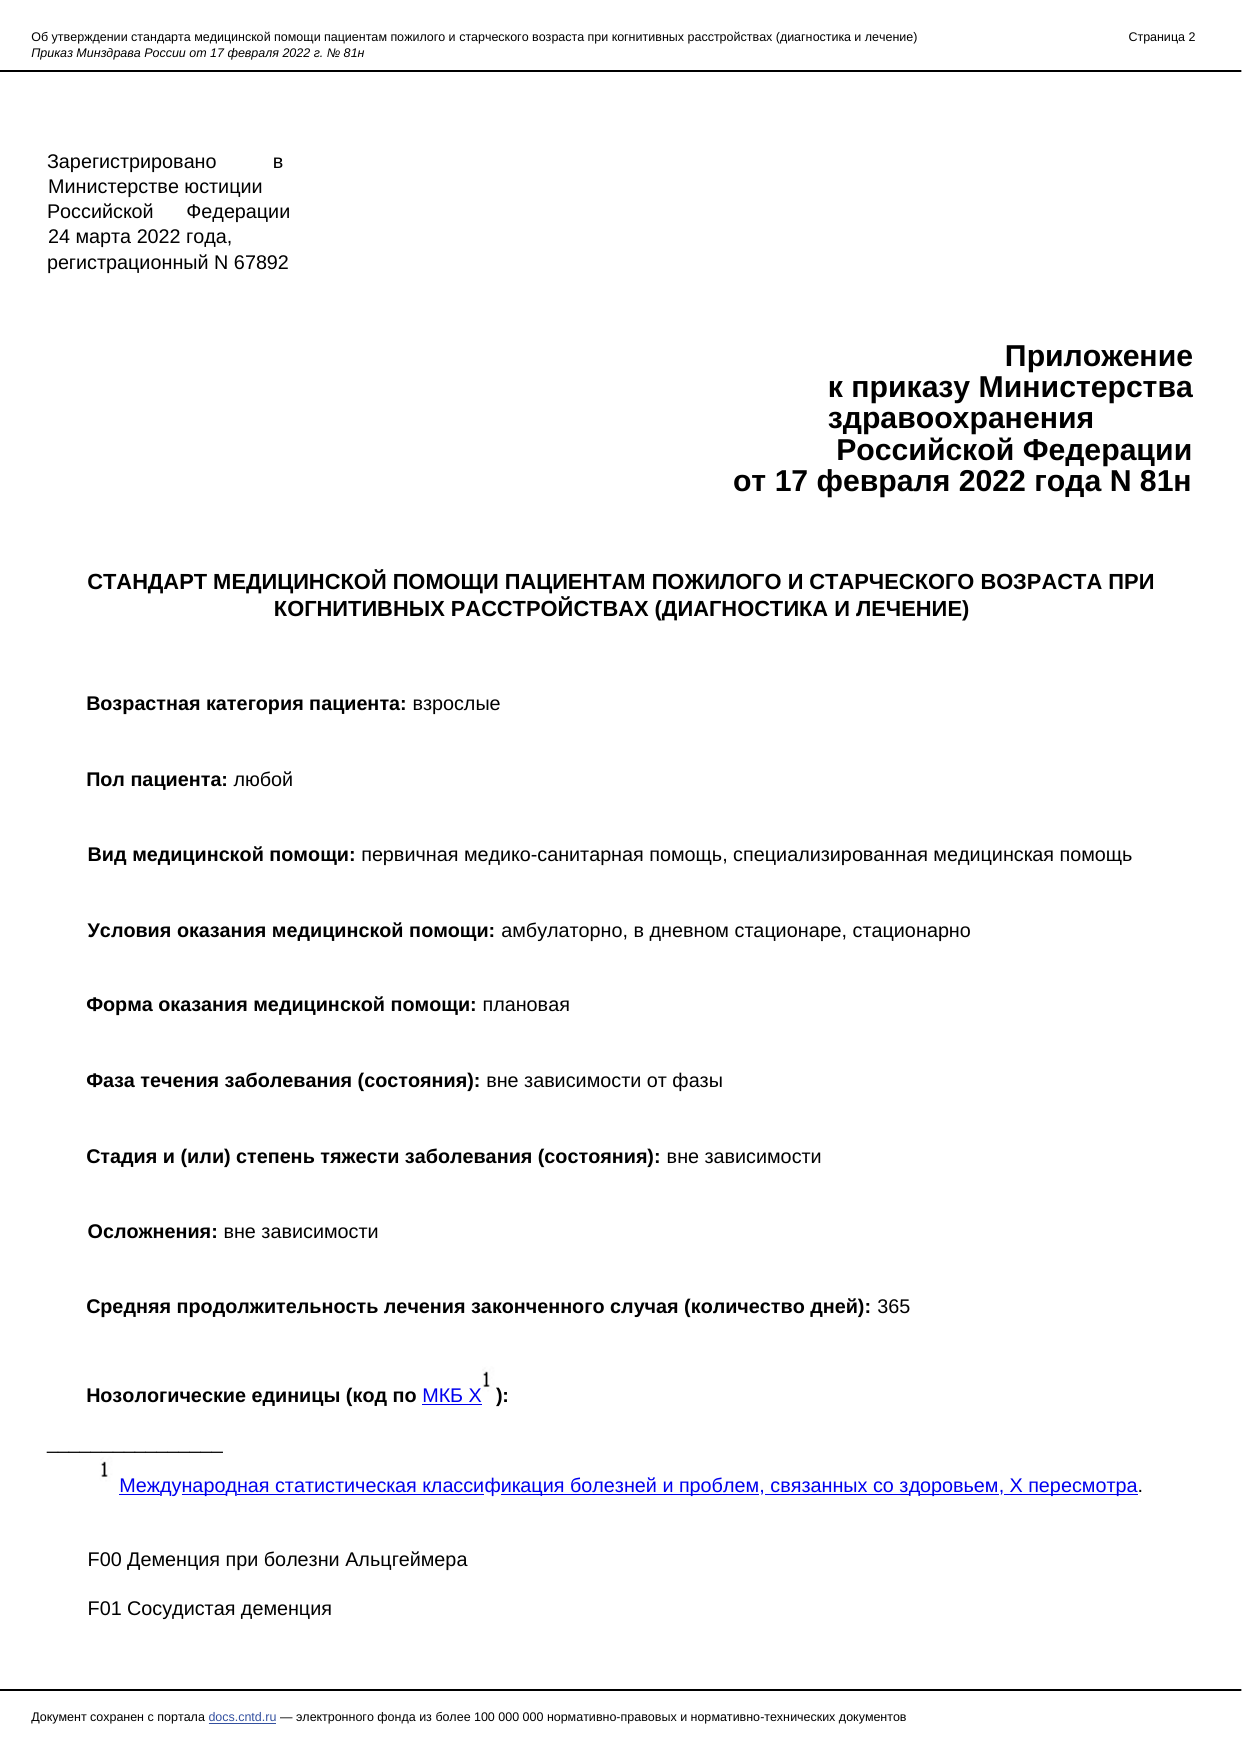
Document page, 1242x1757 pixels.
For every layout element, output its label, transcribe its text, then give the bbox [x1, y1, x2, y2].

text Стадия и (или) степень тяжести заболевания (состояния): вне зависимости [86, 1145, 1195, 1167]
text Средняя продолжительность лечения законченного случая (количество дней): 365 [86, 1295, 1195, 1317]
text Российской Федерации от 17 февраля 2022 года N 81н [733, 435, 1197, 497]
text Международная статистическая классификация болезней и проблем, связанных со здоровьем, X пересмотра. [47, 1456, 1195, 1497]
picture [99, 1456, 114, 1493]
text регистрационный N 67892 [47, 251, 1195, 273]
text Российской Федерации 24 марта 2022 года, [47, 200, 290, 248]
text F00 Деменция при болезни Альцгеймера [87, 1548, 1195, 1570]
text Условия оказания медицинской помощи: амбулаторно, в дневном стационаре, стационарно [87, 919, 1195, 942]
text Пол пациента: любой [86, 767, 1195, 790]
picture [481, 1366, 496, 1403]
text Возрастная категория пациента: взрослые [86, 692, 1195, 714]
text Форма оказания медицинской помощи: плановая [86, 993, 1195, 1016]
text Зарегистрировано в Министерстве юстиции [47, 150, 283, 198]
text F01 Сосудистая деменция [87, 1597, 1195, 1620]
text Вид медицинской помощи: первичная медико-санитарная помощь, специализированная медицинская помощь [87, 843, 1195, 866]
text Приложение к приказу Министерства здравоохранения [828, 341, 1197, 435]
text СТАНДАРТ МЕДИЦИНСКОЙ ПОМОЩИ ПАЦИЕНТАМ ПОЖИЛОГО И СТАРЧЕСКОГО ВОЗРАСТА ПРИ КОГНИТИВНЫХ РАССТРОЙСТВАХ (ДИАГНОСТИКА И ЛЕЧЕНИЕ) [47, 569, 1195, 622]
text Осложнения: вне зависимости [87, 1220, 1195, 1243]
text Нозологические единицы (код по МКБ X): [86, 1366, 1195, 1407]
text ________________ [47, 1431, 1195, 1454]
text Фаза течения заболевания (состояния): вне зависимости от фазы [86, 1069, 1195, 1092]
